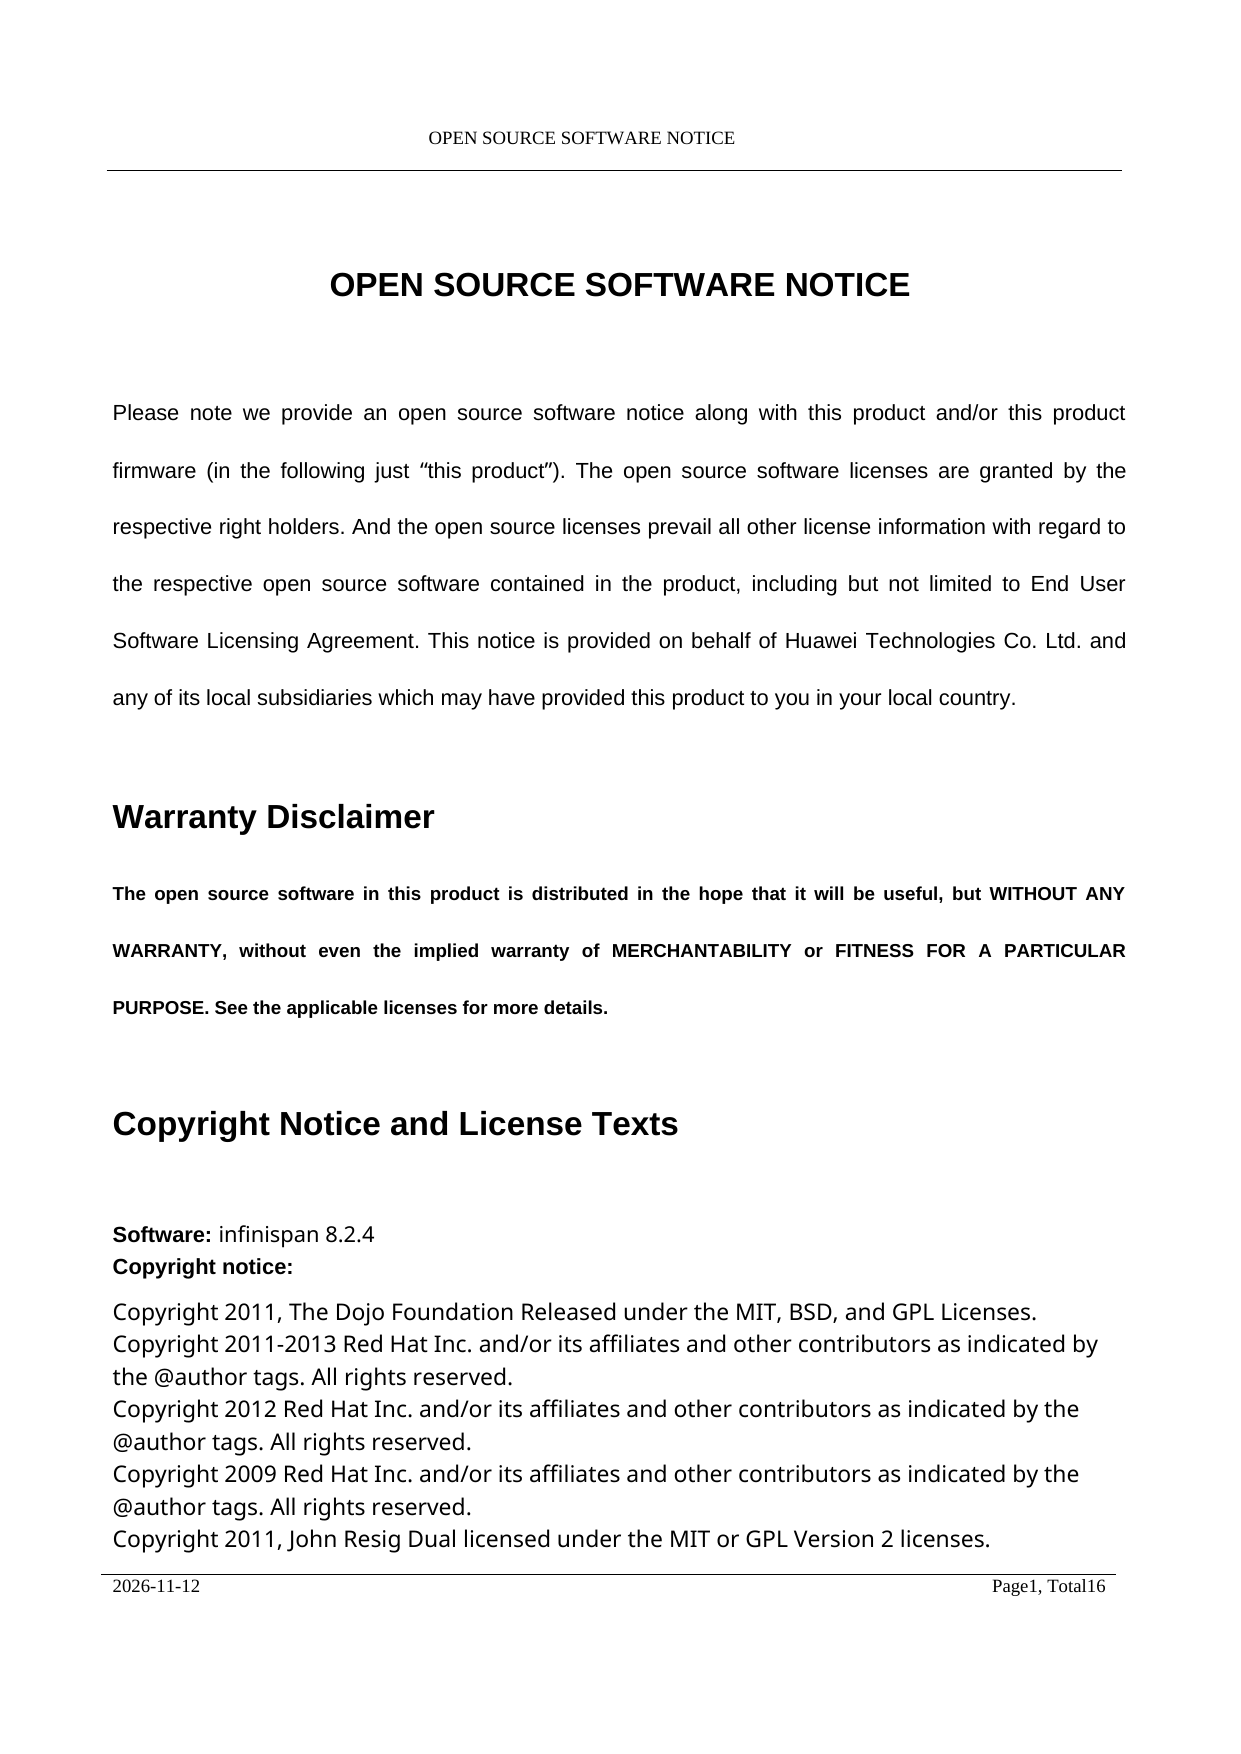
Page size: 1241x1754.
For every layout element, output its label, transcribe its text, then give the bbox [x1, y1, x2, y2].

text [112, 1295, 1128, 1555]
text Warranty Disclaimer [112, 784, 1128, 849]
text Copyright Notice and License Texts [112, 1091, 1128, 1156]
text Please note we provide an open source software notice along with this product and/or this product firmware (in the following just “this product”). The open source software licenses are granted by the respective right holders. And the open source licenses prevail all other license information with regard to the respective open source software contained in the product, including but not limited to End User Software Licensing Agreement. This notice is provided on behalf of Huawei Technologies Co. Ltd. and any of its local subsidiaries which may have provided this product to you in your local country. [112, 397, 1128, 713]
text Copyright notice: [112, 1250, 1128, 1282]
text Software: infinispan 8.2.4 [112, 1217, 1128, 1250]
text OPEN SOURCE SOFTWARE NOTICE [112, 251, 1128, 316]
text The open source software in this product is distributed in the hope that it will be useful, but WITHOUT ANY WARRANTY, without even the implied warranty of MERCHANTABILITY or FITNESS FOR A PARTICULAR PURPOSE. See the applicable licenses for more details. [112, 877, 1128, 1024]
